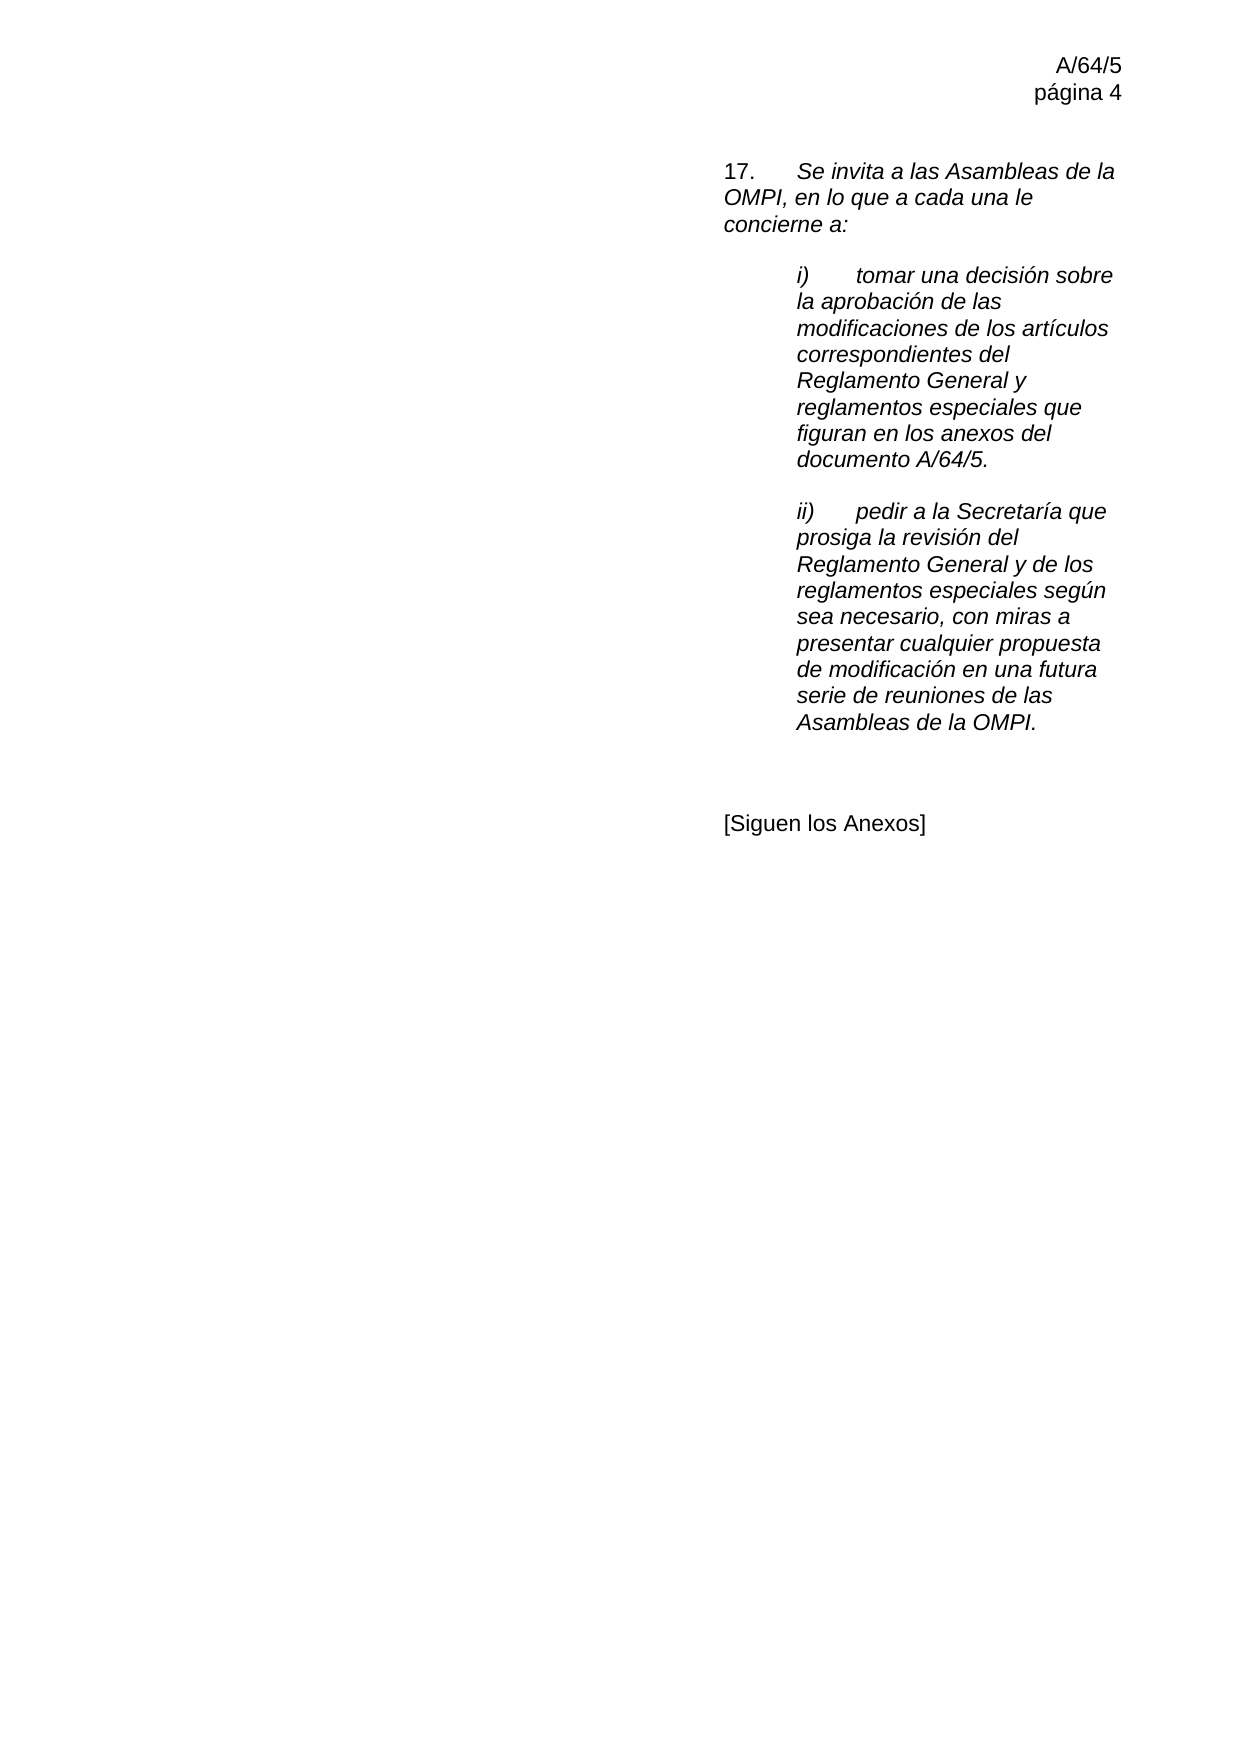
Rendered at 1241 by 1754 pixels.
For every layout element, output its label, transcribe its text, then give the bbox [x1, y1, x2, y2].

list tomar una decisión sobre la aprobación de las modificaciones de los artículos correspondientes del Reglamento General y reglamentos especiales que figuran en los anexos del documento A/64/5. [797, 262, 1122, 473]
list pedir a la Secretaría que prosiga la revisión del Reglamento General y de los reglamentos especiales según sea necesario, con miras a presentar cualquier propuesta de modificación en una futura serie de reuniones de las Asambleas de la OMPI. [797, 498, 1122, 735]
text [Siguen los Anexos] [723, 810, 1122, 836]
list Se invita a las Asambleas de la OMPI, en lo que a cada una le concierne a: [723, 158, 1122, 237]
